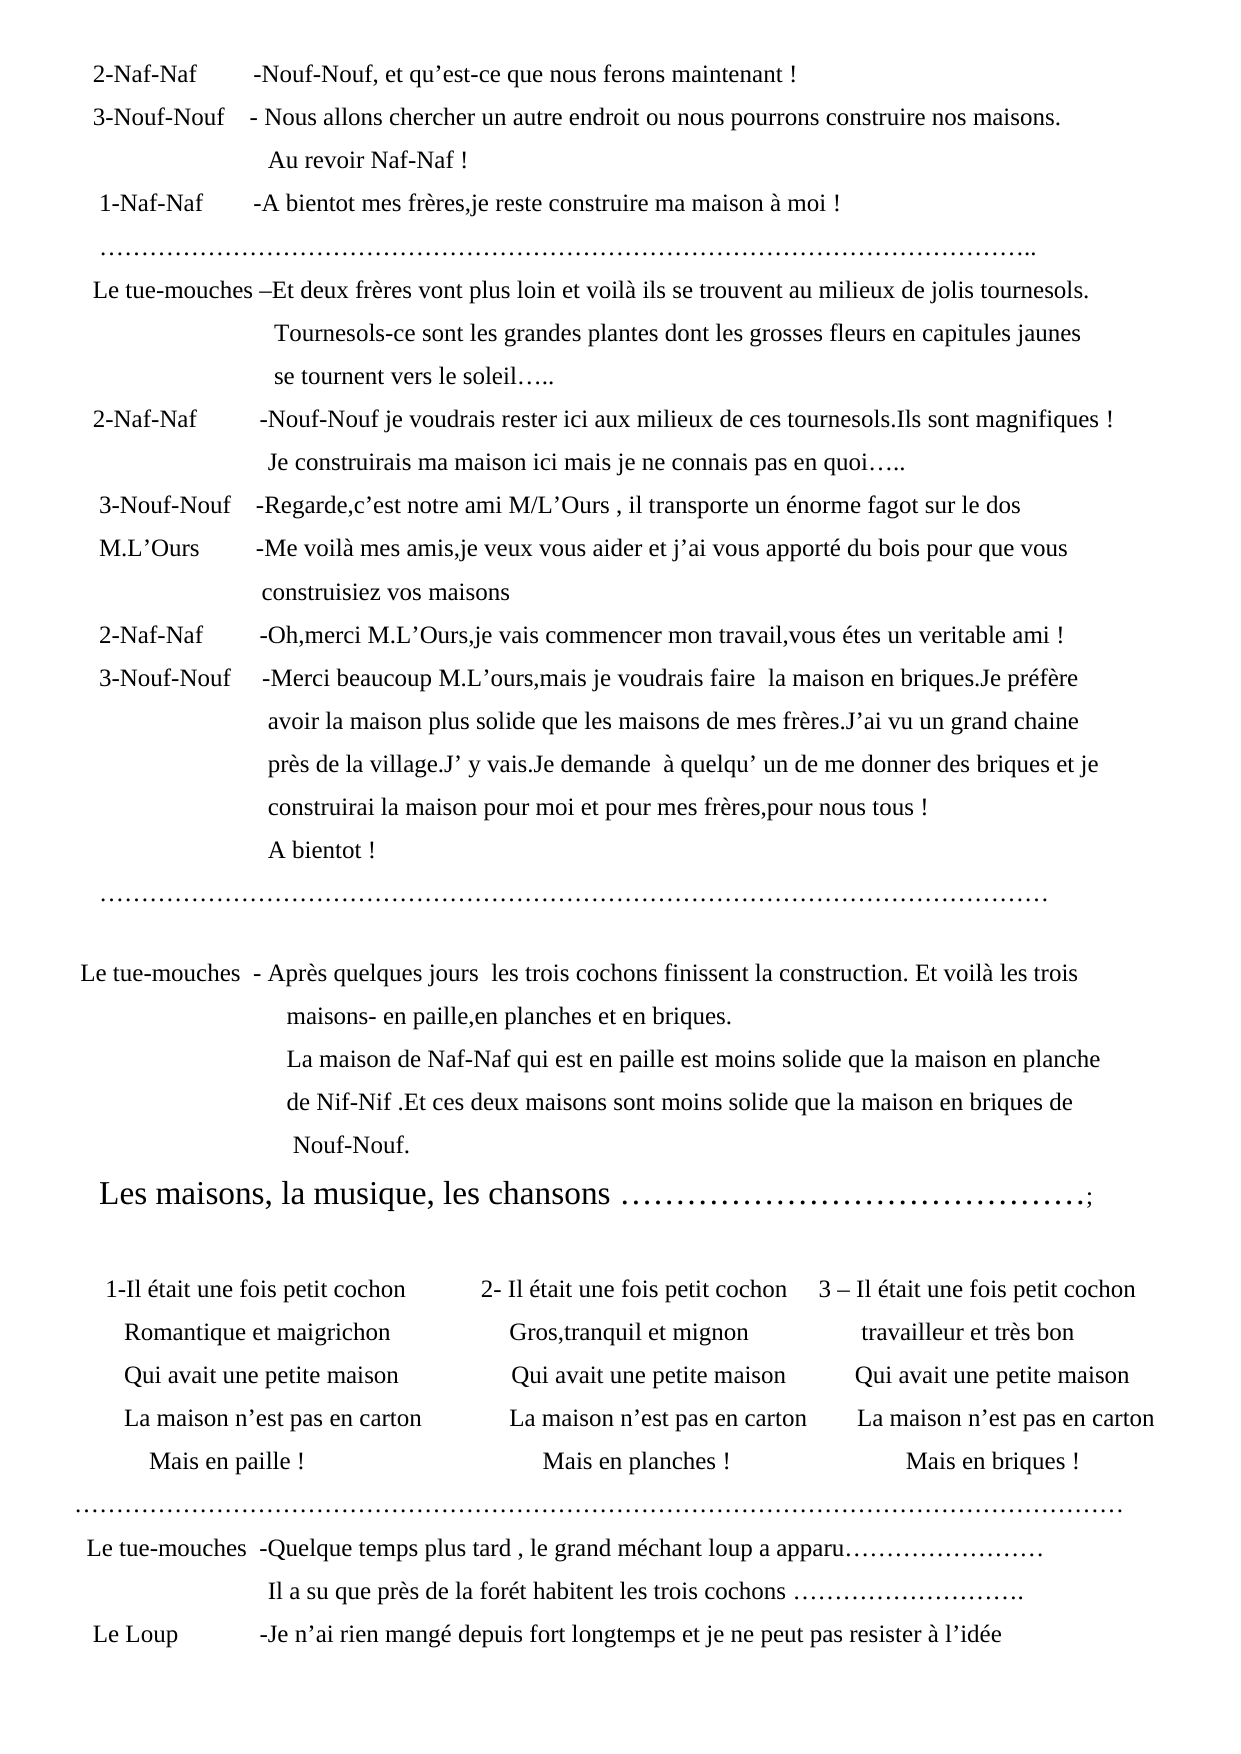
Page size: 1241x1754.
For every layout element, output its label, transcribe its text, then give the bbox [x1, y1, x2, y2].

text 3-Nouf-Nouf - Nous allons chercher un autre endroit ou nous pourrons construire nos maisons. [74, 102, 1167, 131]
text maisons- en paille,en planches et en briques. [74, 1001, 1167, 1029]
text construirai la maison pour moi et pour mes frères,pour nous tous ! [74, 792, 1167, 821]
text 2-Naf-Naf -Nouf-Nouf je voudrais rester ici aux milieux de ces tournesols.Ils sont magnifiques ! [74, 404, 1167, 433]
text Le tue-mouches -Quelque temps plus tard , le grand méchant loup a apparu…………………… [74, 1533, 1167, 1561]
text 3-Nouf-Nouf -Regarde,c’est notre ami M/L’Ours , il transporte un énorme fagot sur le dos [74, 490, 1167, 519]
text ………………………………………………………………………………………………….. [74, 232, 1167, 260]
text Au revoir Naf-Naf ! [74, 145, 1167, 174]
text …………………………………………………………………………………………………… [74, 878, 1167, 907]
text 3-Nouf-Nouf -Merci beaucoup M.L’ours,mais je voudrais faire la maison en briques.Je préfère [74, 663, 1167, 692]
text se tournent vers le soleil….. [74, 361, 1167, 390]
text Les maisons, la musique, les chansons ……………………………………; [74, 1173, 1167, 1212]
text Le tue-mouches –Et deux frères vont plus loin et voilà ils se trouvent au milieux de jolis tournesols. [74, 275, 1167, 303]
text Tournesols-ce sont les grandes plantes dont les grosses fleurs en capitules jaunes [74, 318, 1167, 347]
text La maison de Naf-Naf qui est en paille est moins solide que la maison en planche [74, 1044, 1167, 1073]
text Il a su que près de la forét habitent les trois cochons ………………………. [74, 1576, 1167, 1604]
text construisiez vos maisons [74, 577, 1167, 605]
text Qui avait une petite maison Qui avait une petite maison Qui avait une petite maison [74, 1360, 1167, 1389]
text 2-Naf-Naf -Oh,merci M.L’Ours,je vais commencer mon travail,vous étes un veritable ami ! [74, 620, 1167, 648]
text 1-Il était une fois petit cochon 2- Il était une fois petit cochon 3 – Il était une fois petit cochon [74, 1274, 1167, 1303]
text A bientot ! [74, 835, 1167, 864]
text Mais en paille ! Mais en planches ! Mais en briques ! [74, 1446, 1167, 1475]
text Le tue-mouches - Après quelques jours les trois cochons finissent la construction. Et voilà les trois [74, 958, 1167, 986]
text près de la village.J’ y vais.Je demande à quelqu’ un de me donner des briques et je [74, 749, 1167, 778]
text 1-Naf-Naf -A bientot mes frères,je reste construire ma maison à moi ! [74, 188, 1167, 217]
text Nouf-Nouf. [74, 1130, 1167, 1159]
text 2-Naf-Naf -Nouf-Nouf, et qu’est-ce que nous ferons maintenant ! [74, 59, 1167, 88]
text de Nif-Nif .Et ces deux maisons sont moins solide que la maison en briques de [74, 1087, 1167, 1116]
text Le Loup -Je n’ai rien mangé depuis fort longtemps et je ne peut pas resister à l’idée [74, 1619, 1167, 1648]
text M.L’Ours -Me voilà mes amis,je veux vous aider et j’ai vous apporté du bois pour que vous [74, 533, 1167, 562]
text avoir la maison plus solide que les maisons de mes frères.J’ai vu un grand chaine [74, 706, 1167, 735]
text La maison n’est pas en carton La maison n’est pas en carton La maison n’est pas en carton [74, 1403, 1167, 1432]
text Romantique et maigrichon Gros,tranquil et mignon travailleur et très bon [74, 1317, 1167, 1346]
text ……………………………………………………………………………………………………………… [74, 1489, 1167, 1518]
text Je construirais ma maison ici mais je ne connais pas en quoi….. [74, 447, 1167, 476]
